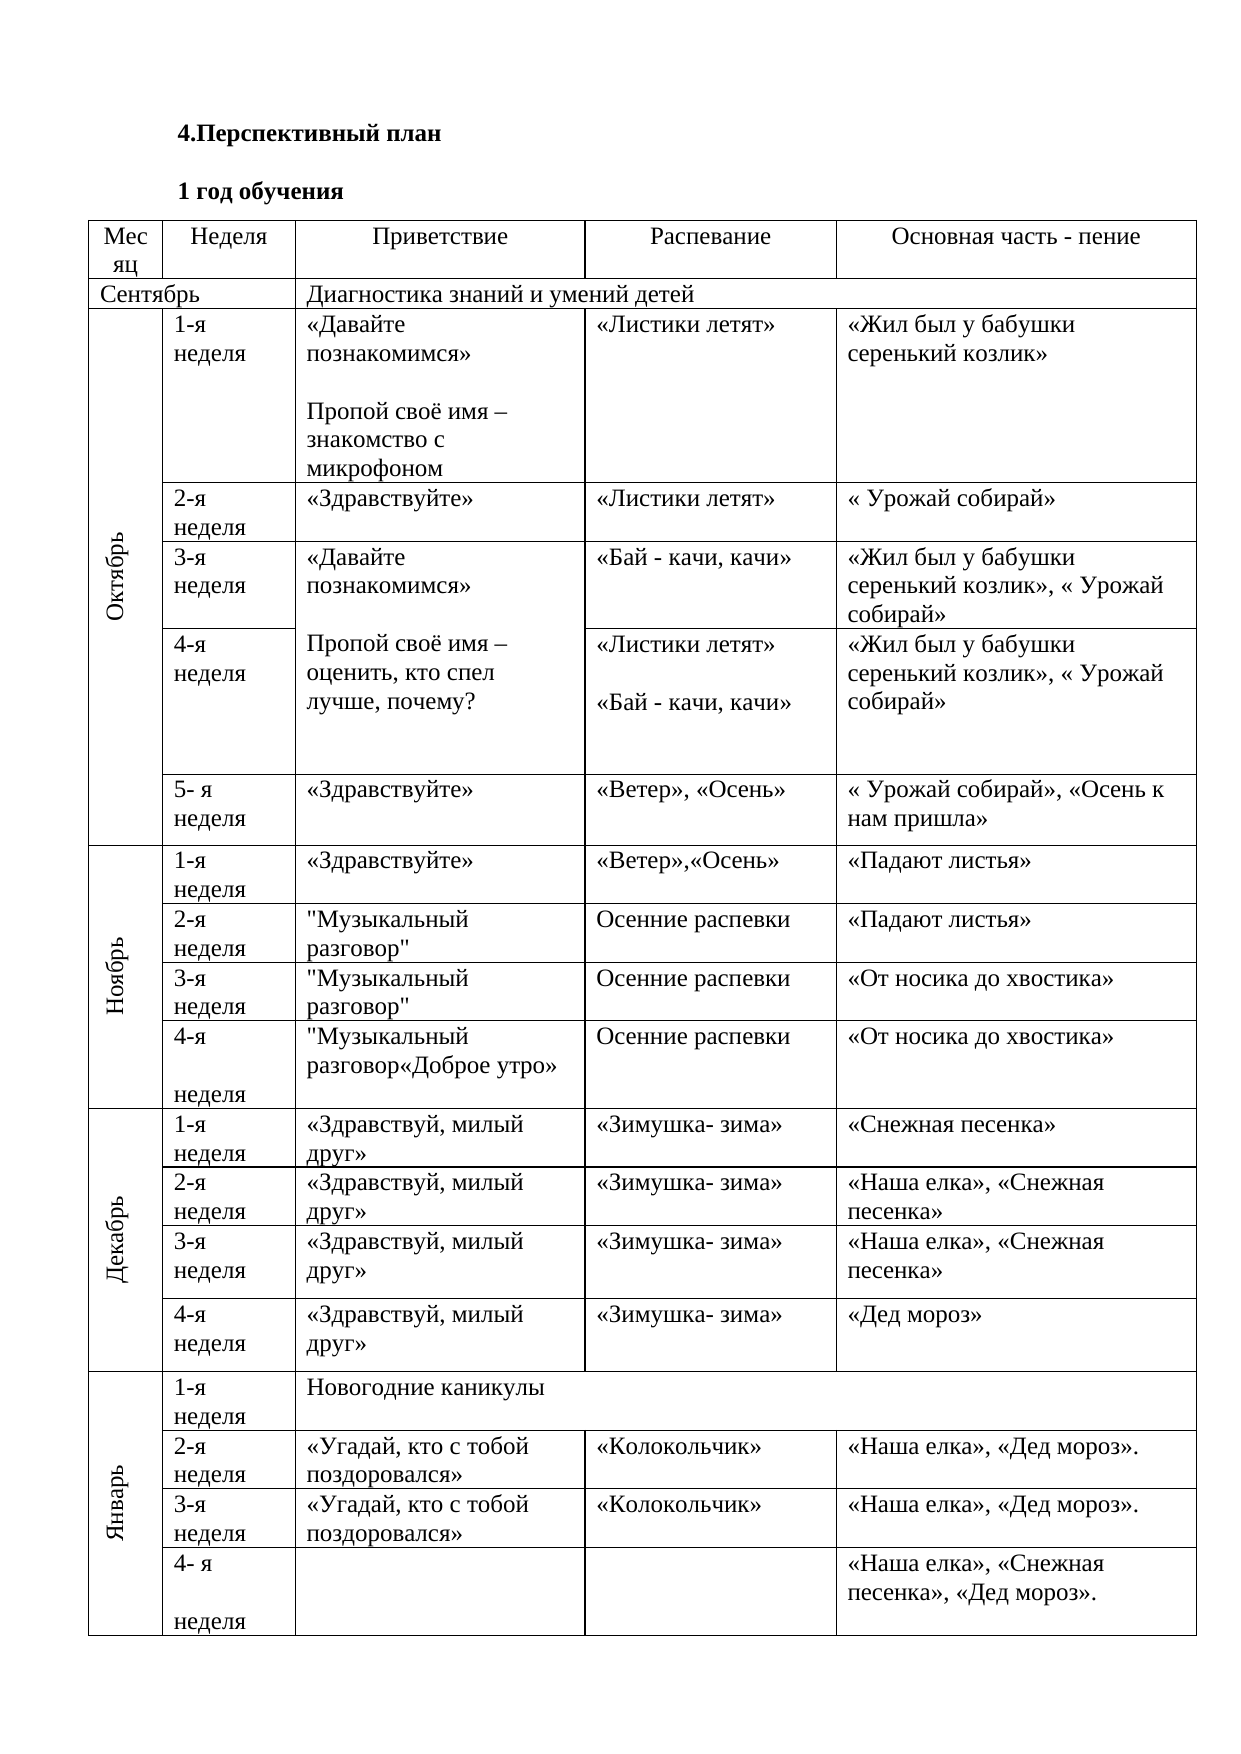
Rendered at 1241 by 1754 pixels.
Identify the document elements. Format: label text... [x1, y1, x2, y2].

table_cell 2-я неделя [163, 483, 295, 541]
table_header Приветствие [296, 221, 584, 278]
table_cell «Зимушка- зима» [586, 1299, 836, 1371]
table_cell 4-я неделя [163, 1299, 295, 1371]
table_cell «Ветер»,«Осень» [586, 846, 836, 903]
table_cell 5- я неделя [163, 775, 295, 844]
table_cell « Урожай собирай» [837, 483, 1196, 541]
table_cell «Падают листья» [837, 904, 1196, 962]
table_cell Осенние распевки [586, 1021, 836, 1108]
table_cell «Колокольчик» [586, 1431, 836, 1488]
table_cell « Урожай собирай», «Осень к нам пришла» [837, 775, 1196, 844]
text 4.Перспективный план [177, 118, 1152, 147]
table_cell «Ветер», «Осень» [586, 775, 836, 844]
table_cell «Зимушка- зима» [586, 1226, 836, 1298]
table_cell "Музыкальный разговор" [296, 963, 584, 1020]
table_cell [837, 1548, 1196, 1634]
table_cell «Здравствуй, милый друг» [296, 1168, 584, 1225]
table_cell Январь [89, 1372, 162, 1634]
table_cell «Давайте познакомимся» Пропой своё имя – знакомство с микрофоном [296, 309, 584, 482]
table_cell «Наша елка», «Дед мороз». [837, 1489, 1196, 1547]
table_cell Диагностика знаний и умений детей [296, 279, 1196, 308]
table_cell 3-я неделя [163, 542, 295, 628]
table_cell Осенние распевки [586, 904, 836, 962]
table_cell 4-я неделя [163, 629, 295, 773]
table_cell «Наша елка», «Дед мороз». [837, 1431, 1196, 1488]
table_cell «Угадай, кто с тобой поздоровался» [296, 1489, 584, 1547]
table_cell 4- я неделя [163, 1548, 295, 1634]
table_cell «От носика до хвостика» [837, 963, 1196, 1020]
table_cell 2-я неделя [163, 1168, 295, 1225]
table_cell Ноябрь [89, 846, 162, 1108]
table_cell «Жил был у бабушки серенький козлик», « Урожай собирай» [837, 629, 1196, 773]
table_cell «Жил был у бабушки серенький козлик», « Урожай собирай» [837, 542, 1196, 628]
table_cell «Листики летят» [586, 309, 836, 482]
table_cell 1-я неделя [163, 846, 295, 903]
table_header Основная часть - пение [837, 221, 1196, 278]
table_cell «Здравствуй, милый друг» [296, 1299, 584, 1371]
table_cell «Зимушка- зима» [586, 1109, 836, 1166]
table_header Неделя [163, 221, 295, 278]
table_cell Декабрь [89, 1109, 162, 1371]
table_cell «Зимушка- зима» [586, 1168, 836, 1225]
table_cell 3-я неделя [163, 963, 295, 1020]
table_cell «Здравствуйте» [296, 483, 584, 541]
table_cell [296, 1548, 584, 1634]
table_cell «Здравствуйте» [296, 775, 584, 844]
table_cell «Падают листья» [837, 846, 1196, 903]
table_cell «Листики летят» «Бай - качи, качи» [586, 629, 836, 773]
table_cell 2-я неделя [163, 904, 295, 962]
table_cell «Здравствуй, милый друг» [296, 1226, 584, 1298]
table_cell Новогодние каникулы [296, 1372, 1196, 1430]
table_cell «Здравствуй, милый друг» [296, 1109, 584, 1166]
table_cell «Снежная песенка» [837, 1109, 1196, 1166]
table_cell Сентябрь [89, 279, 295, 308]
table_cell «Угадай, кто с тобой поздоровался» [296, 1431, 584, 1488]
table_cell «Наша елка», «Снежная песенка» [837, 1168, 1196, 1225]
table_cell Октябрь [89, 309, 162, 844]
table_cell «Жил был у бабушки серенький козлик» [837, 309, 1196, 482]
table_cell "Музыкальный разговор" [296, 904, 584, 962]
table_cell 2-я неделя [163, 1431, 295, 1488]
table_cell «Давайте познакомимся» Пропой своё имя – оценить, кто спел лучше, почему? [296, 542, 584, 773]
text 1 год обучения [177, 176, 1152, 205]
table_cell 3-я неделя [163, 1489, 295, 1547]
table_cell «Бай - качи, качи» [586, 542, 836, 628]
table_cell «Колокольчик» [586, 1489, 836, 1547]
table_cell "Музыкальный разговор«Доброе утро» [296, 1021, 584, 1108]
table_cell 1-я неделя [163, 309, 295, 482]
table_cell «От носика до хвостика» [837, 1021, 1196, 1108]
table_cell «Листики летят» [586, 483, 836, 541]
table_cell 1-я неделя [163, 1372, 295, 1430]
table_cell 1-я неделя [163, 1109, 295, 1166]
table_header Месяц [89, 221, 162, 278]
table_cell 3-я неделя [163, 1226, 295, 1298]
table_cell Осенние распевки [586, 963, 836, 1020]
table_cell «Здравствуйте» [296, 846, 584, 903]
table_cell [586, 1548, 836, 1634]
table_cell 4-я неделя [163, 1021, 295, 1108]
table_cell «Дед мороз» [837, 1299, 1196, 1371]
table_cell «Наша елка», «Снежная песенка» [837, 1226, 1196, 1298]
table_header Распевание [586, 221, 836, 278]
